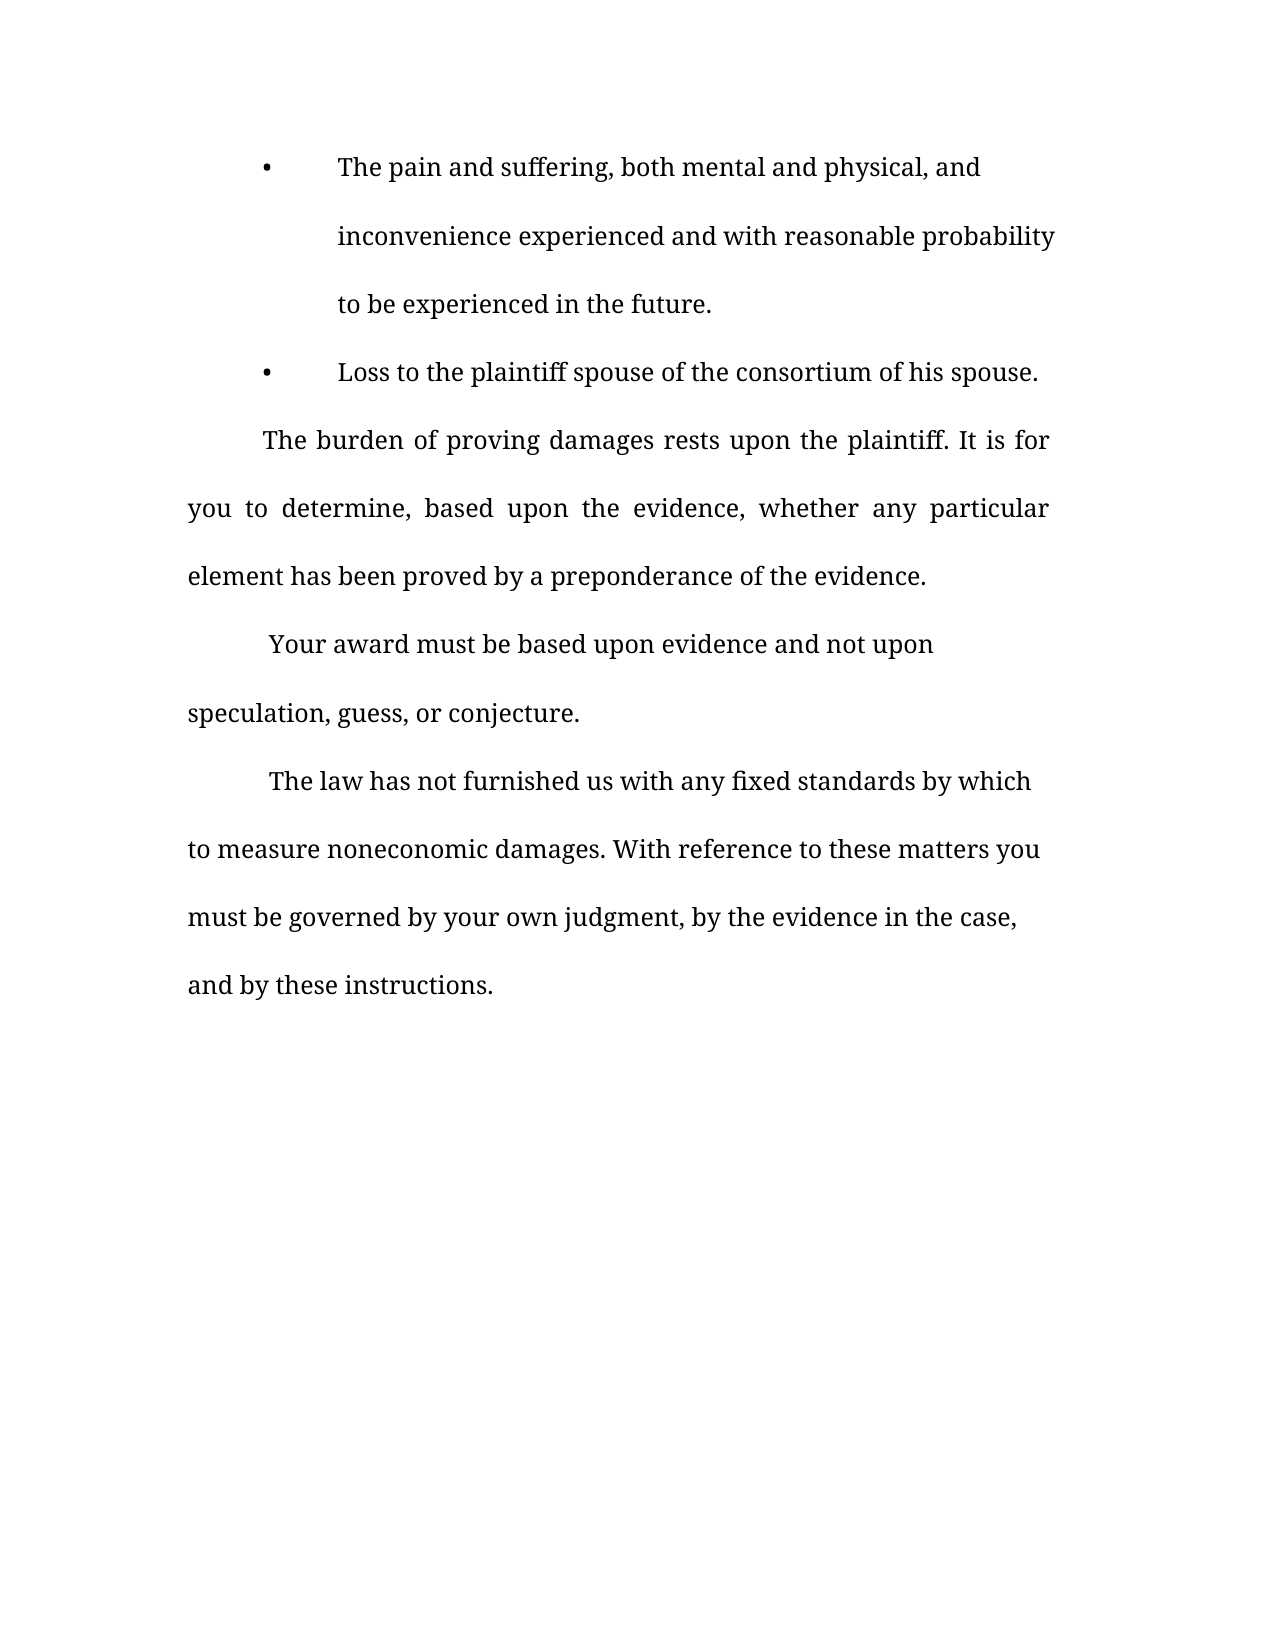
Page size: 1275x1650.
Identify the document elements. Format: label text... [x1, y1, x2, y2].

text Your award must be based upon evidence and not upon speculation, guess, or conjecture. [187, 627, 1079, 729]
list Loss to the plaintiff spouse of the consortium of his spouse. [262, 354, 1104, 388]
list The pain and suffering, both mental and physical, and inconvenience experienced and with reasonable probability to be experienced in the future. [262, 150, 1056, 320]
text The law has not furnished us with any fixed standards by which to measure noneconomic damages. With reference to these matters you must be governed by your own judgment, by the evidence in the case, and by these instructions. [187, 763, 1043, 1002]
text The burden of proving damages rests upon the plaintiff. It is for you to determine, based upon the evidence, whether any particular element has been proved by a preponderance of the evidence. [187, 423, 1051, 593]
